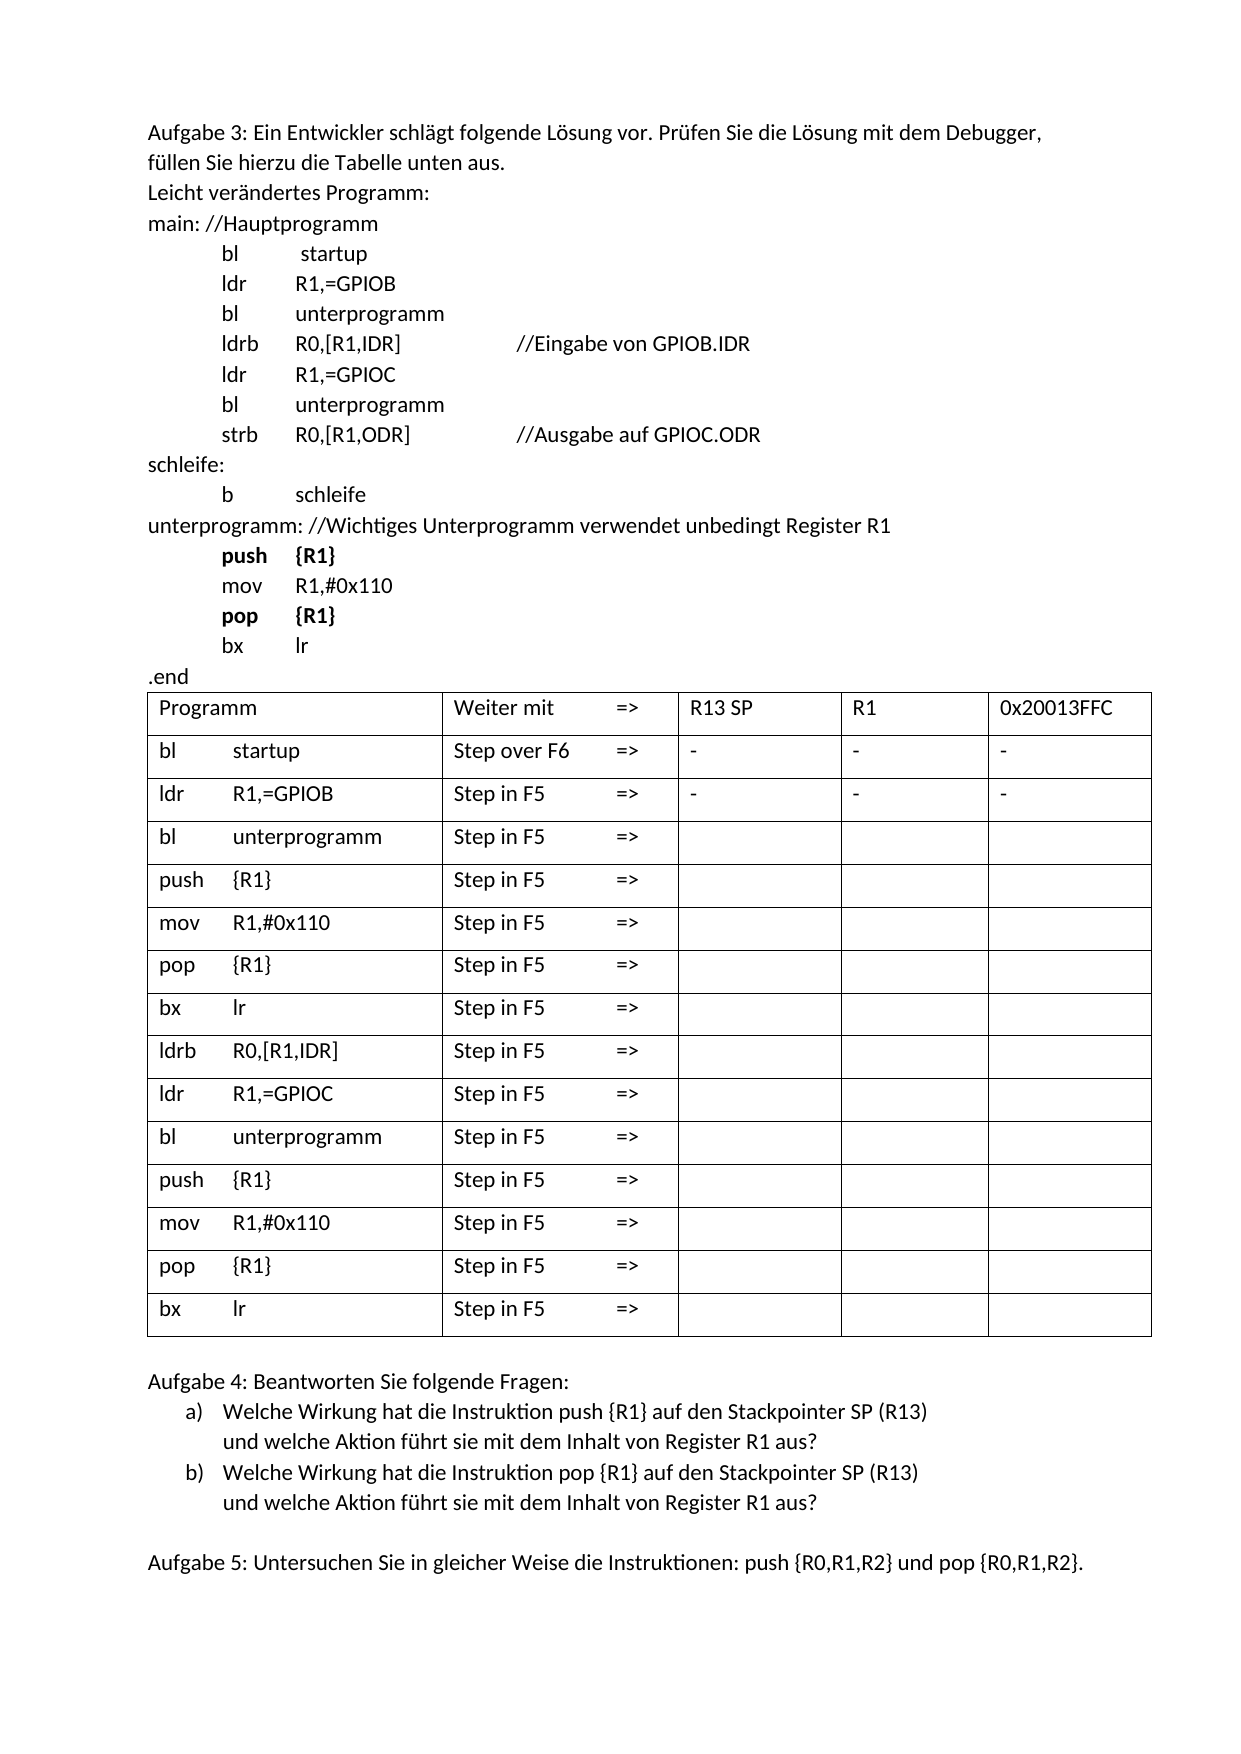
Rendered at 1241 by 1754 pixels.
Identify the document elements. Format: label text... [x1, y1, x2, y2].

table_cell [679, 1036, 841, 1078]
table_cell Step in F5 [443, 1122, 605, 1164]
table_cell Step in F5 [443, 1251, 605, 1293]
table_cell [989, 1294, 1151, 1336]
table_cell [679, 1079, 841, 1121]
text ldr R1,=GPIOC [148, 360, 1093, 388]
text bl unterprogramm [148, 299, 1093, 327]
table_cell Step in F5 [443, 1079, 605, 1121]
table_cell - [842, 736, 988, 778]
text pop {R1} [148, 601, 1093, 629]
table_cell [842, 1165, 988, 1207]
text push {R1} [148, 541, 1093, 569]
text unterprogramm: //Wichtiges Unterprogramm verwendet unbedingt Register R1 [148, 511, 1093, 539]
table_cell push {R1} [148, 1165, 442, 1207]
table_cell [679, 1165, 841, 1207]
table_cell [679, 865, 841, 907]
table_cell bx lr [148, 994, 442, 1035]
table_cell [989, 1079, 1151, 1121]
table_cell [989, 1036, 1151, 1078]
table_cell Step in F5 [443, 1036, 605, 1078]
table_cell - [679, 779, 841, 821]
table_cell => [605, 865, 678, 907]
table_cell push {R1} [148, 865, 442, 907]
table_cell => [605, 1122, 678, 1164]
table_header Programm [148, 693, 442, 735]
table_header R13 SP [679, 693, 841, 735]
table_cell mov R1,#0x110 [148, 1208, 442, 1250]
table_cell [842, 1208, 988, 1250]
table_cell [842, 865, 988, 907]
table_cell => [605, 1251, 678, 1293]
text bl unterprogramm [148, 390, 1093, 418]
text Aufgabe 4: Beantworten Sie folgende Fragen: [148, 1367, 1093, 1395]
text b schleife [148, 481, 1093, 509]
table_cell ldrb R0,[R1,IDR] [148, 1036, 442, 1078]
table_cell [842, 1079, 988, 1121]
table_cell Step over F6 [443, 736, 605, 778]
table_cell Step in F5 [443, 779, 605, 821]
table_cell => [605, 822, 678, 864]
table_cell [679, 1294, 841, 1336]
table_cell pop {R1} [148, 1251, 442, 1293]
table_cell => [605, 1294, 678, 1336]
table_header 0x20013FFC [989, 693, 1151, 735]
table_cell - [679, 736, 841, 778]
table_cell [679, 951, 841, 992]
text strb R0,[R1,ODR] //Ausgabe auf GPIOC.ODR [148, 420, 1093, 448]
table_cell pop {R1} [148, 951, 442, 992]
list und welche Aktion führt sie mit dem Inhalt von Register R1 aus? [223, 1488, 1093, 1516]
table_cell [989, 822, 1151, 864]
table_cell [679, 1251, 841, 1293]
text ldrb R0,[R1,IDR] //Eingabe von GPIOB.IDR [148, 329, 1093, 358]
table_cell [679, 908, 841, 949]
table_header Weiter mit [443, 693, 605, 735]
table_cell - [989, 736, 1151, 778]
table_cell Step in F5 [443, 994, 605, 1035]
table_cell => [605, 1079, 678, 1121]
list Aufgabe 5: Untersuchen Sie in gleicher Weise die Instruktionen: push {R0,R1,R2} und pop {R0,R1,R2}. [148, 1548, 1093, 1576]
table_cell [989, 865, 1151, 907]
table_cell [989, 908, 1151, 949]
table_cell => [605, 994, 678, 1035]
table_header R1 [842, 693, 988, 735]
table_cell [842, 822, 988, 864]
text Aufgabe 3: Ein Entwickler schlägt folgende Lösung vor. Prüfen Sie die Lösung mit dem Debugger, füllen Sie hierzu die Tabelle unten aus. [148, 118, 1093, 176]
table_cell bl unterprogramm [148, 822, 442, 864]
list Welche Wirkung hat die Instruktion pop {R1} auf den Stackpointer SP (R13) [185, 1458, 1093, 1486]
text ldr R1,=GPIOB [148, 269, 1093, 297]
table_cell => [605, 779, 678, 821]
table_cell bl startup [148, 736, 442, 778]
text bl startup [148, 239, 1093, 267]
table_cell bx lr [148, 1294, 442, 1336]
table_cell - [989, 779, 1151, 821]
table_cell - [842, 779, 988, 821]
table_cell [989, 1122, 1151, 1164]
table_cell Step in F5 [443, 822, 605, 864]
table_cell [989, 1208, 1151, 1250]
table_cell bl unterprogramm [148, 1122, 442, 1164]
text Leicht verändertes Programm: [148, 178, 1093, 207]
text main: //Hauptprogramm [148, 209, 1093, 237]
table_cell Step in F5 [443, 951, 605, 992]
table_cell [989, 1165, 1151, 1207]
table_cell ldr R1,=GPIOC [148, 1079, 442, 1121]
table_cell [679, 1208, 841, 1250]
table_cell [842, 951, 988, 992]
table_header => [605, 693, 678, 735]
table_cell [989, 951, 1151, 992]
table_cell [842, 1036, 988, 1078]
table_cell Step in F5 [443, 1165, 605, 1207]
text bx lr [148, 632, 1093, 660]
table_cell ldr R1,=GPIOB [148, 779, 442, 821]
table_cell => [605, 1036, 678, 1078]
table_cell => [605, 908, 678, 949]
table_cell Step in F5 [443, 908, 605, 949]
table_cell [842, 994, 988, 1035]
table_cell => [605, 1208, 678, 1250]
table_cell => [605, 951, 678, 992]
table_cell [679, 994, 841, 1035]
text mov R1,#0x110 [148, 571, 1093, 599]
table_cell [679, 822, 841, 864]
list Welche Wirkung hat die Instruktion push {R1} auf den Stackpointer SP (R13) und welche Aktion führt sie mit dem Inhalt von Register R1 aus? [185, 1397, 1093, 1456]
text schleife: [148, 450, 1093, 478]
table_cell => [605, 1165, 678, 1207]
table_cell [989, 994, 1151, 1035]
table_cell mov R1,#0x110 [148, 908, 442, 949]
table_cell [989, 1251, 1151, 1293]
table_cell [842, 908, 988, 949]
table_cell Step in F5 [443, 1294, 605, 1336]
table_cell [842, 1251, 988, 1293]
table_cell Step in F5 [443, 865, 605, 907]
table_cell => [605, 736, 678, 778]
table_cell [842, 1294, 988, 1336]
text .end [148, 662, 1093, 690]
table_cell Step in F5 [443, 1208, 605, 1250]
table_cell [842, 1122, 988, 1164]
table_cell [679, 1122, 841, 1164]
